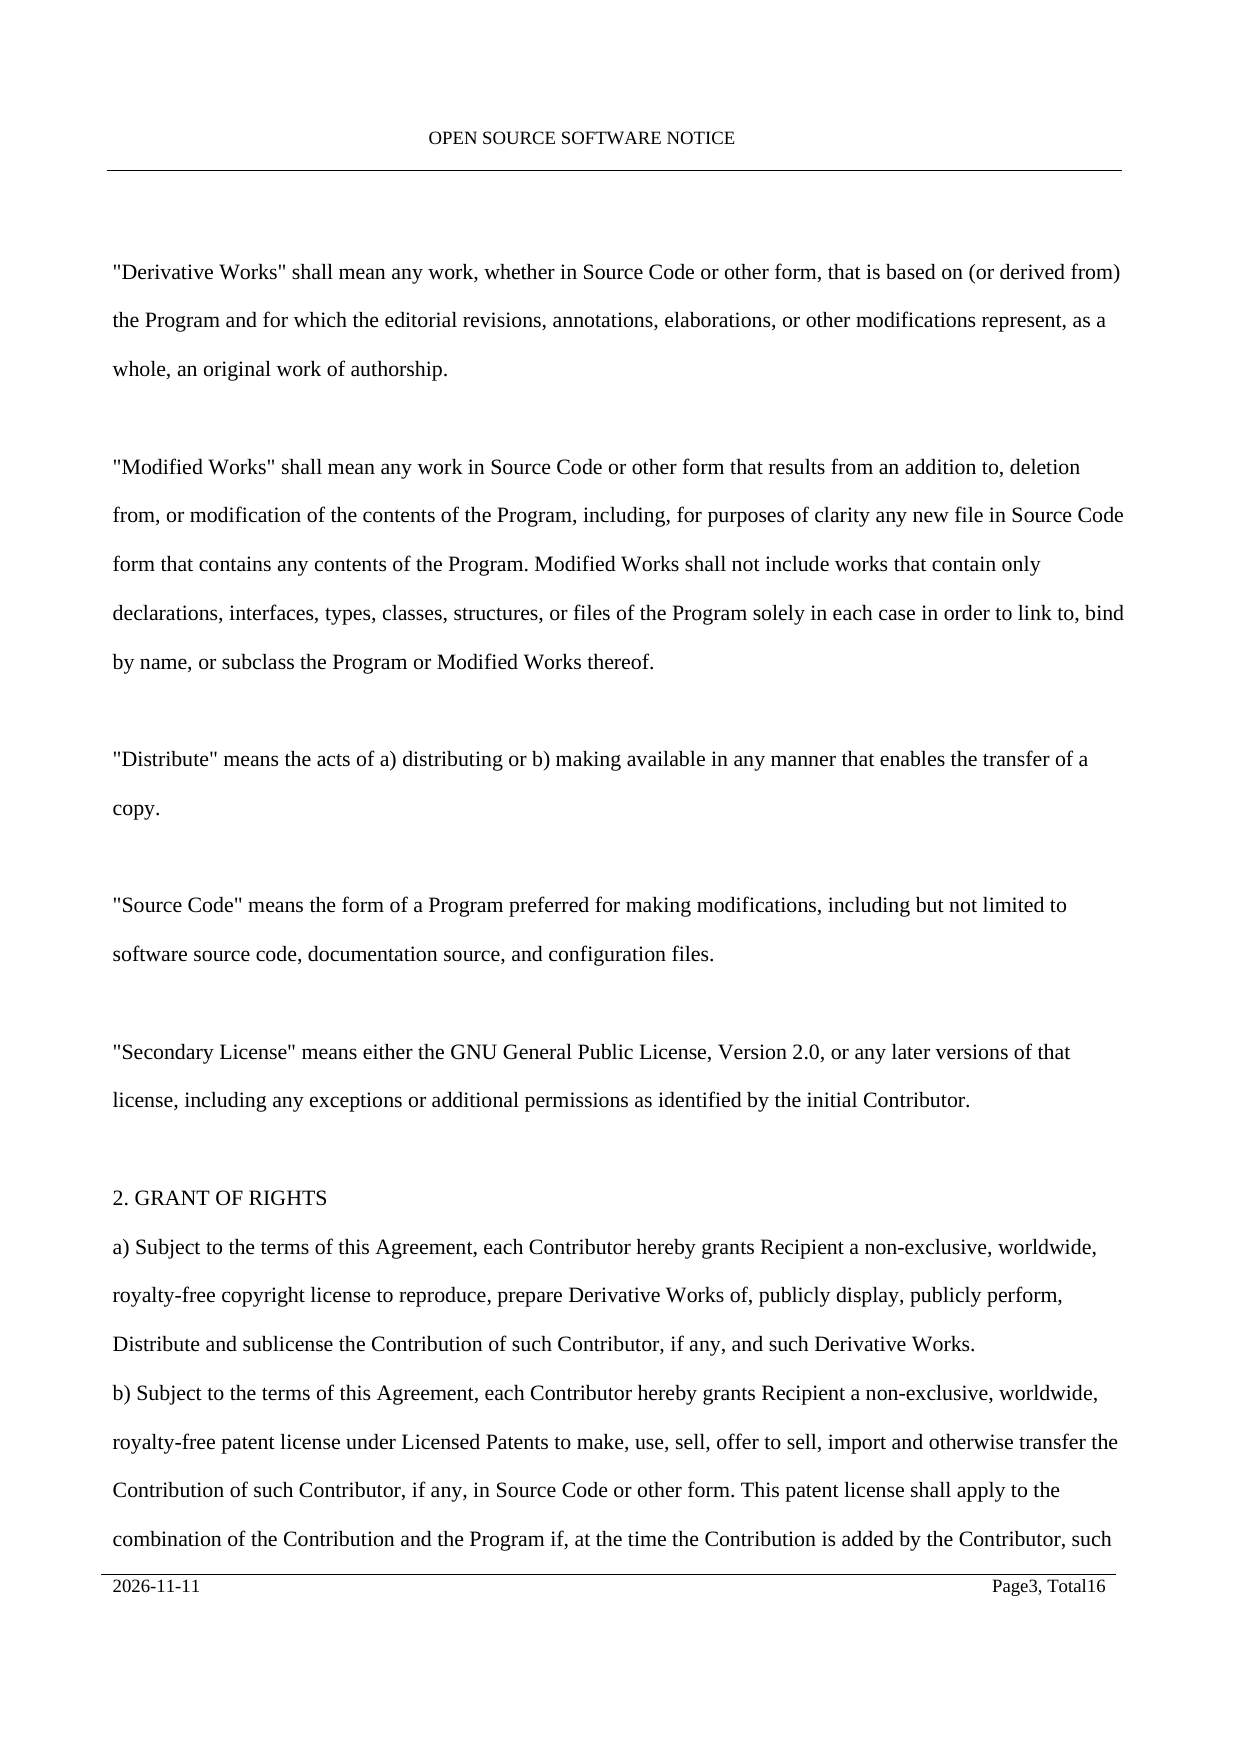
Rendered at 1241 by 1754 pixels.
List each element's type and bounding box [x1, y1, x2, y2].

text [112, 206, 1128, 1555]
